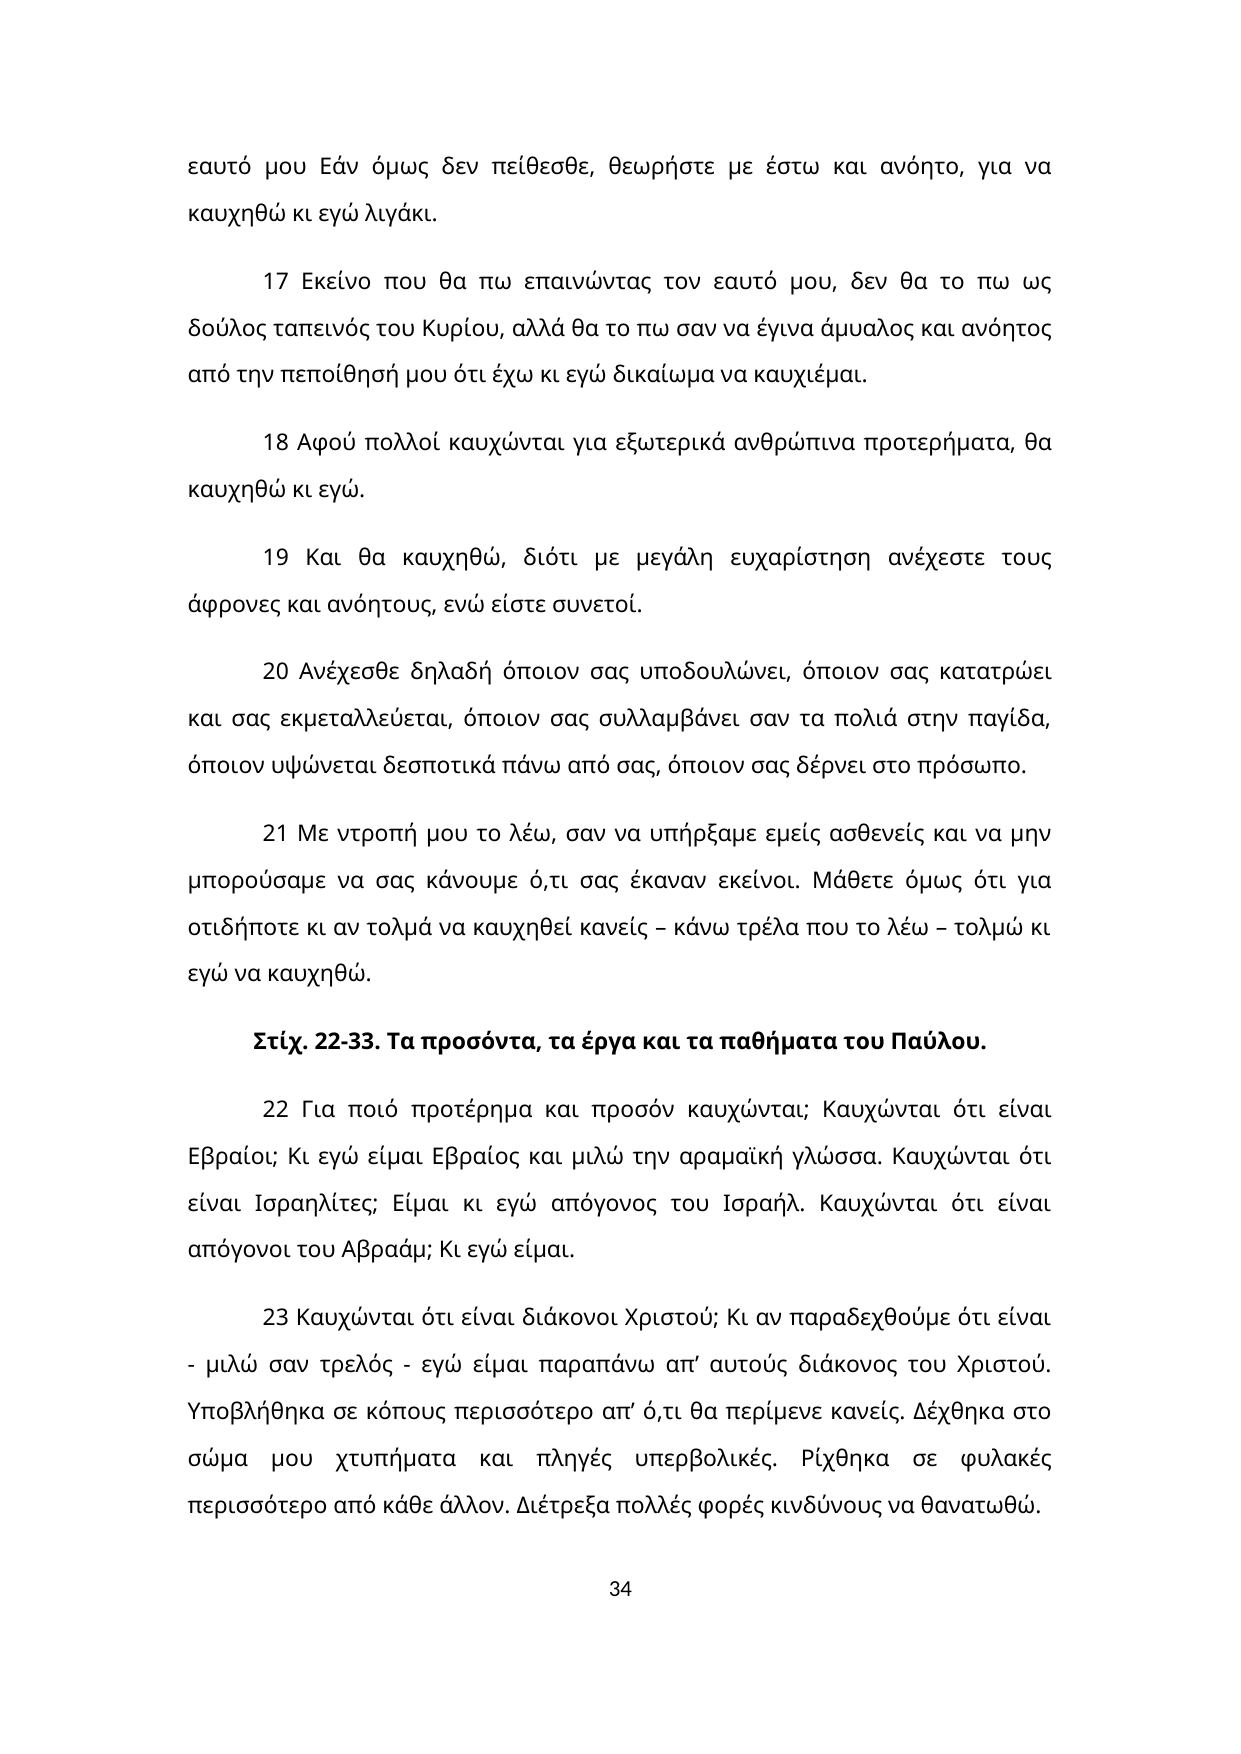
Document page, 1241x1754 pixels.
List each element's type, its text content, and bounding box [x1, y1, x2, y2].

text Στίχ. 22-33. Τα προσόντα, τα έργα και τα παθήματα του Παύλου. [187, 1025, 1053, 1056]
text 22 Για ποιό προτέρημα και προσόν καυχώνται; Καυχώνται ότι είναι Εβραίοι; Κι εγώ είμαι Εβραίος και μιλώ την αραμαϊκή γλώσσα. Καυχώνται ότι είναι Ισραηλίτες; Είμαι κι εγώ απόγονος του Ισραήλ. Καυχώνται ότι είναι απόγονοι του Αβραάμ; Κι εγώ είμαι. [187, 1093, 1053, 1264]
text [187, 150, 1053, 228]
text 19 Και θα καυχηθώ, διότι με μεγάλη ευχαρίστηση ανέχεστε τους άφρονες και ανόητους, ενώ είστε συνετοί. [187, 541, 1053, 619]
text 20 Ανέχεσθε δηλαδή όποιον σας υποδουλώνει, όποιον σας κατατρώει και σας εκμεταλλεύεται, όποιον σας συλλαμβάνει σαν τα πολιά στην παγίδα, όποιον υψώνεται δεσποτικά πάνω από σας, όποιον σας δέρνει στο πρόσωπο. [187, 655, 1053, 780]
text 21 Με ντροπή μου το λέω, σαν να υπήρξαμε εμείς ασθενείς και να μην μπορούσαμε να σας κάνουμε ό,τι σας έκαναν εκείνοι. Μάθετε όμως ότι για οτιδήποτε κι αν τολμά να καυχηθεί κανείς – κάνω τρέλα που το λέω – τολμώ κι εγώ να καυχηθώ. [187, 817, 1053, 988]
text 17 Εκείνο που θα πω επαινώντας τον εαυτό μου, δεν θα το πω ως δούλος ταπεινός του Κυρίου, αλλά θα το πω σαν να έγινα άμυαλος και ανόητος από την πεποίθησή μου ότι έχω κι εγώ δικαίωμα να καυχιέμαι. [187, 264, 1053, 389]
text 18 Αφού πολλοί καυχώνται για εξωτερικά ανθρώπινα προτερήματα, θα καυχηθώ κι εγώ. [187, 426, 1053, 504]
text 23 Καυχώνται ότι είναι διάκονοι Χριστού; Κι αν παραδεχθούμε ότι είναι - μιλώ σαν τρελός - εγώ είμαι παραπάνω απ’ αυτούς διάκονος του Χριστού. Υποβλήθηκα σε κόπους περισσότερο απ’ ό,τι θα περίμενε κανείς. Δέχθηκα στο σώμα μου χτυπήματα και πληγές υπερβολικές. Ρίχθηκα σε φυλακές περισσότερο από κάθε άλλον. Διέτρεξα πολλές φορές κινδύνους να θανατωθώ. [187, 1301, 1053, 1520]
